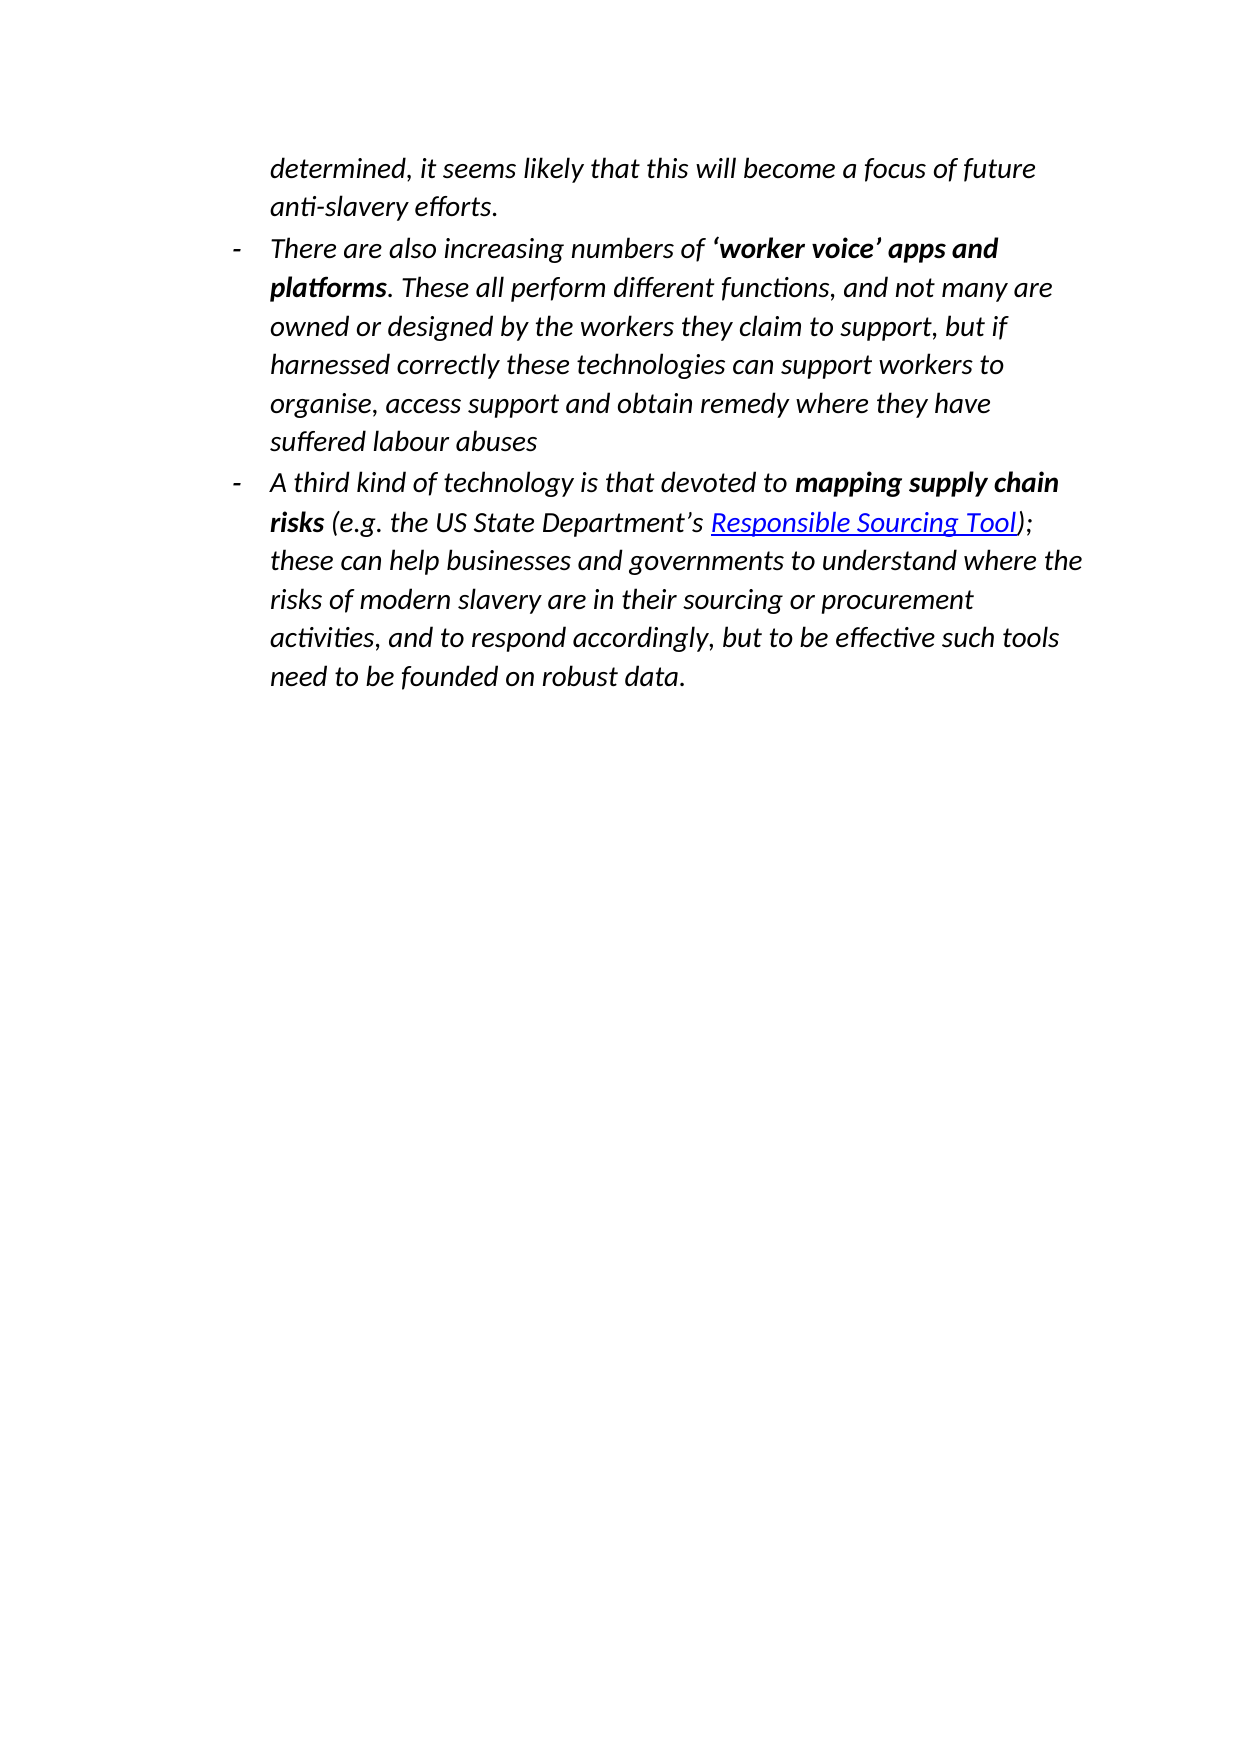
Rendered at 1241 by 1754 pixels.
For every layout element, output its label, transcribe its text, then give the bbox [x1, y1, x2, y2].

list A third kind of technology is that devoted to mapping supply chain risks (e.g. the US State Department’s Responsible Sourcing Tool); these can help businesses and governments to understand where the risks of modern slavery are in their sourcing or procurement activities, and to respond accordingly, but to be effective such tools need to be founded on robust data. [232, 462, 1090, 693]
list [232, 150, 1090, 224]
list There are also increasing numbers of ‘worker voice’ apps and platforms. These all perform different functions, and not many are owned or designed by the workers they claim to support, but if harnessed correctly these technologies can support workers to organise, access support and obtain remedy where they have suffered labour abuses [232, 227, 1090, 459]
